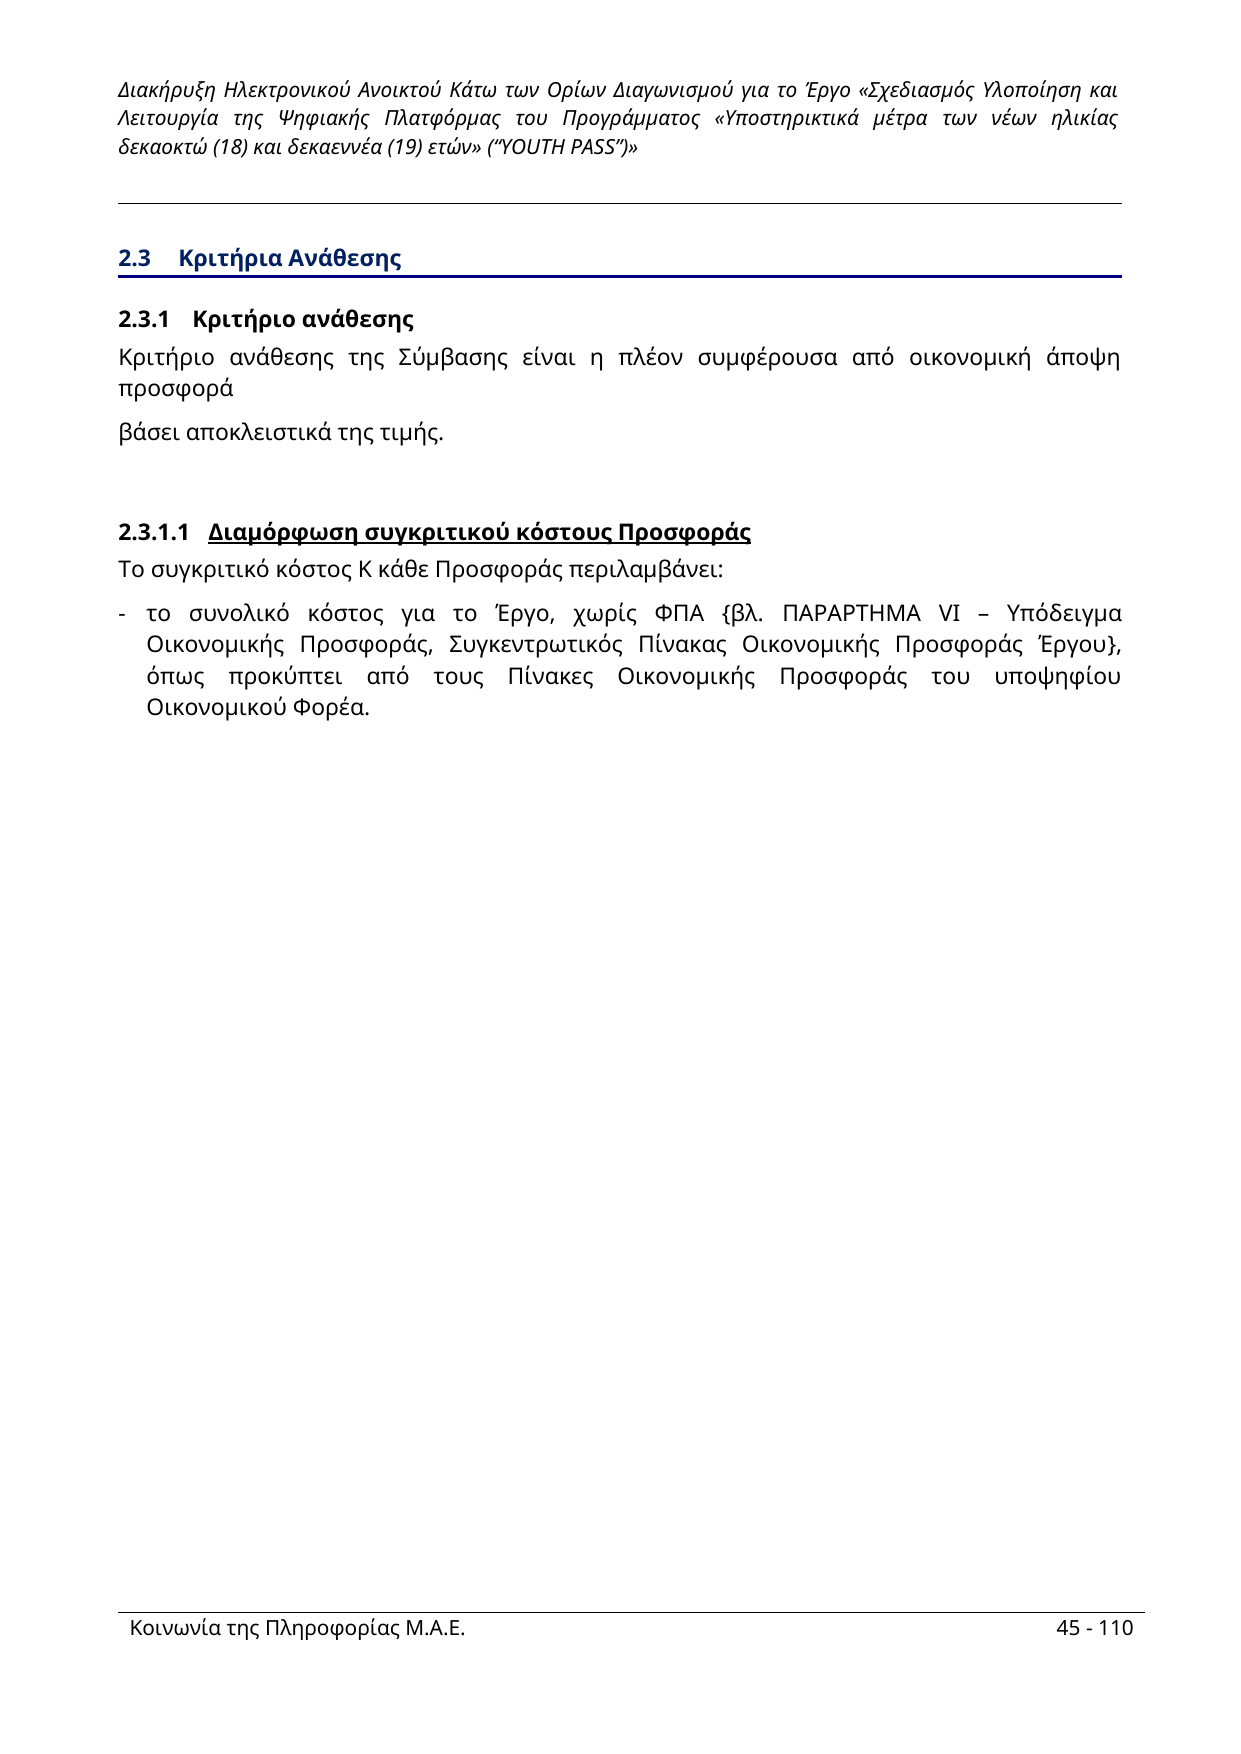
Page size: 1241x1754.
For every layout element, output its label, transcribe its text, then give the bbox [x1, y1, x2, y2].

subtitle Κριτήριο ανάθεσης [118, 303, 1122, 334]
text Κριτήριο ανάθεσης της Σύμβασης είναι η πλέον συμφέρουσα από οικονομική άποψη προσφορά [118, 341, 1122, 403]
text Το συγκριτικό κόστος Κ κάθε Προσφοράς περιλαμβάνει: [118, 553, 1122, 584]
text βάσει αποκλειστικά της τιμής. [118, 416, 1122, 447]
list το συνολικό κόστος για το Έργο, χωρίς ΦΠΑ {βλ. ΠΑΡΑΡΤΗΜΑ VI – Υπόδειγμα Οικονομικής Προσφοράς, Συγκεντρωτικός Πίνακας Οικονομικής Προσφοράς Έργου}, όπως προκύπτει από τους Πίνακες Οικονομικής Προσφοράς του υποψηφίου Οικονομικού Φορέα. [118, 597, 1122, 722]
subtitle Κριτήρια Ανάθεσης [118, 242, 1122, 275]
subtitle Διαμόρφωση συγκριτικού κόστους Προσφοράς [118, 516, 1122, 547]
